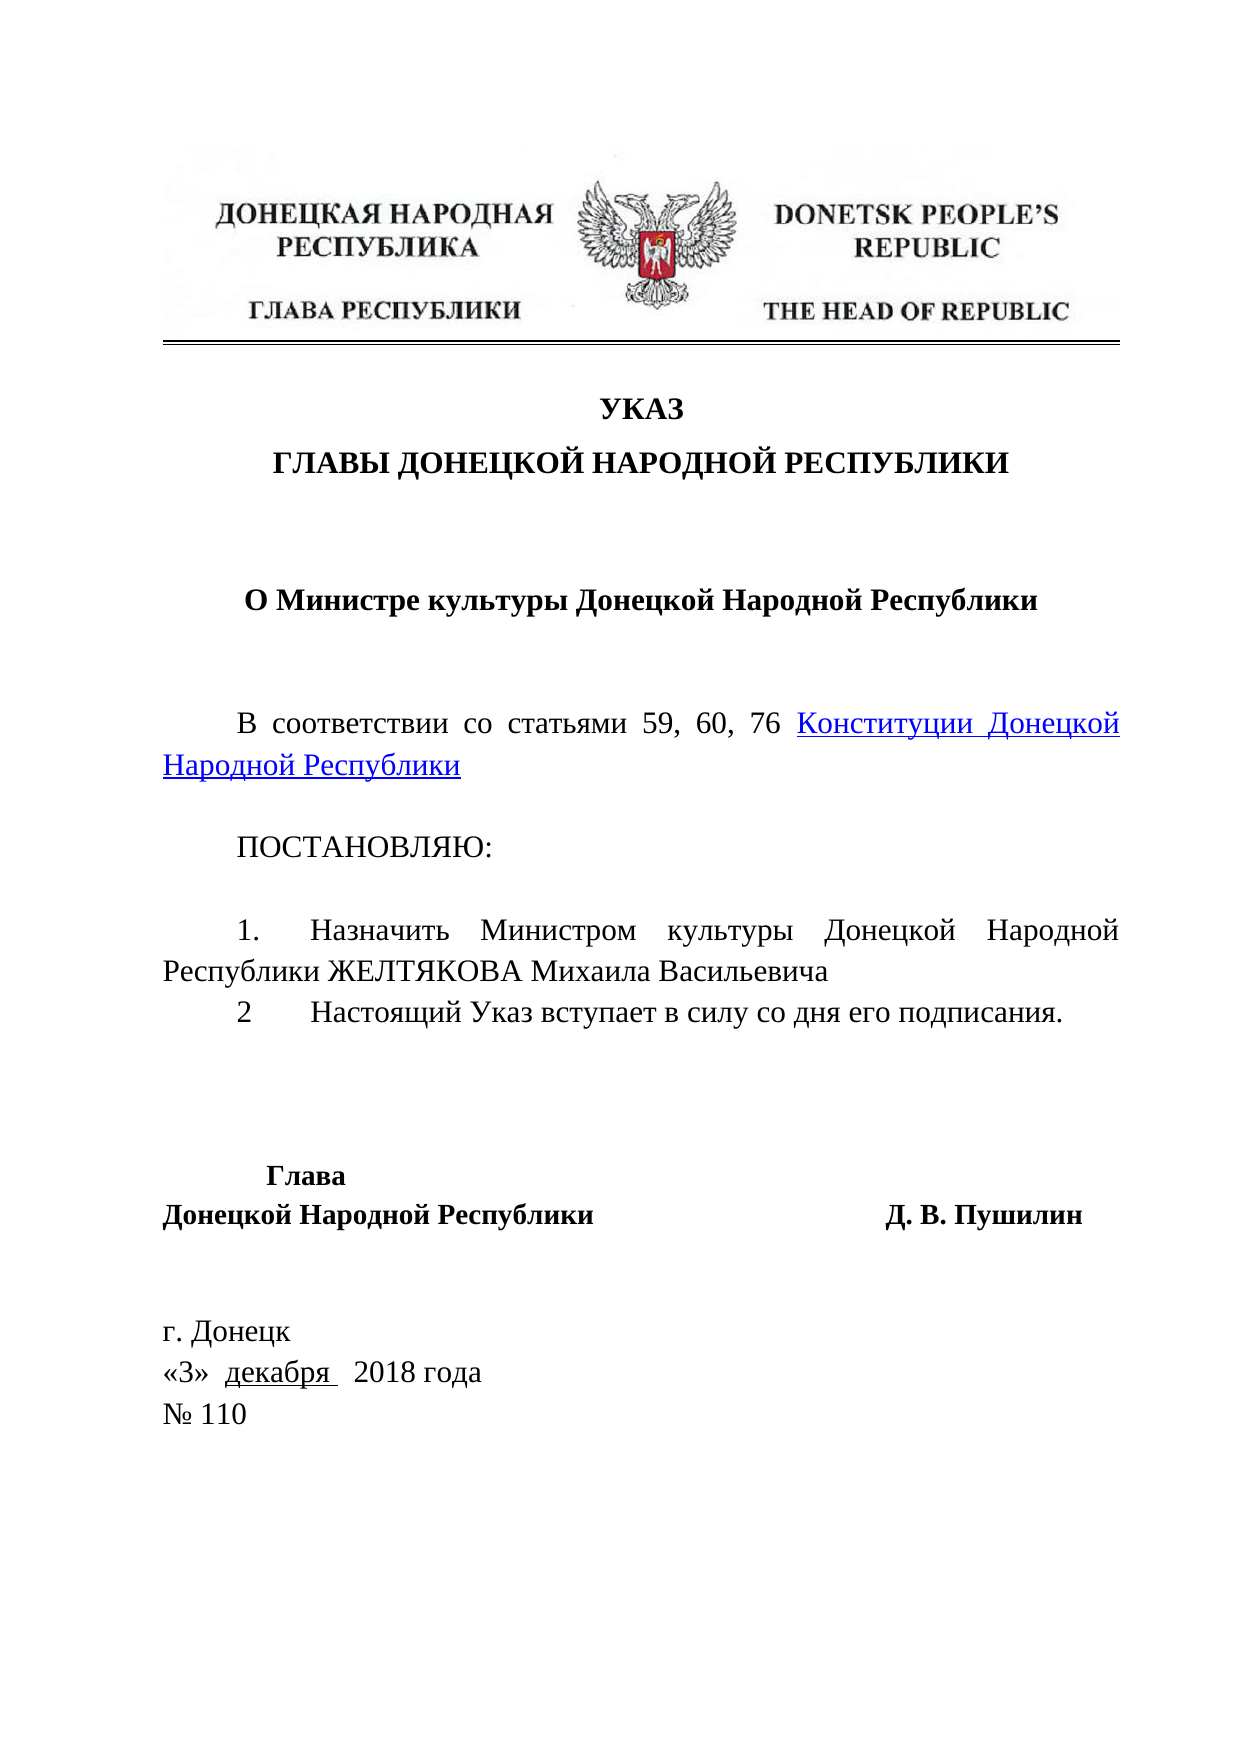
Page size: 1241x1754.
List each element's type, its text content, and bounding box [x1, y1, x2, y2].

text В соответствии со статьями 59, 60, 76 Конституции Донецкой Народной Республики [162, 704, 1120, 782]
picture [162, 147, 1122, 339]
text ПОСТАНОВЛЯЮ: [162, 828, 1120, 864]
text Глава Донецкой Народной Республики Д. В. Пушилин [162, 1158, 1122, 1230]
text «3» декабря 2018 года [162, 1354, 1122, 1389]
text 2 Настоящий Указ вступает в силу со дня его подписания. [162, 993, 1122, 1029]
text 1. Назначить Министром культуры Донецкой Народной Республики ЖЕЛТЯКОВА Михаила Васильевича [162, 911, 1120, 988]
text О Министре культуры Донецкой Народной Республики [162, 581, 1120, 617]
text УКАЗ [162, 391, 1120, 426]
text ГЛАВЫ ДОНЕЦКОЙ НАРОДНОЙ РЕСПУБЛИКИ [162, 444, 1120, 480]
text № 110 [162, 1395, 1122, 1431]
text г. Донецк [162, 1312, 1122, 1348]
